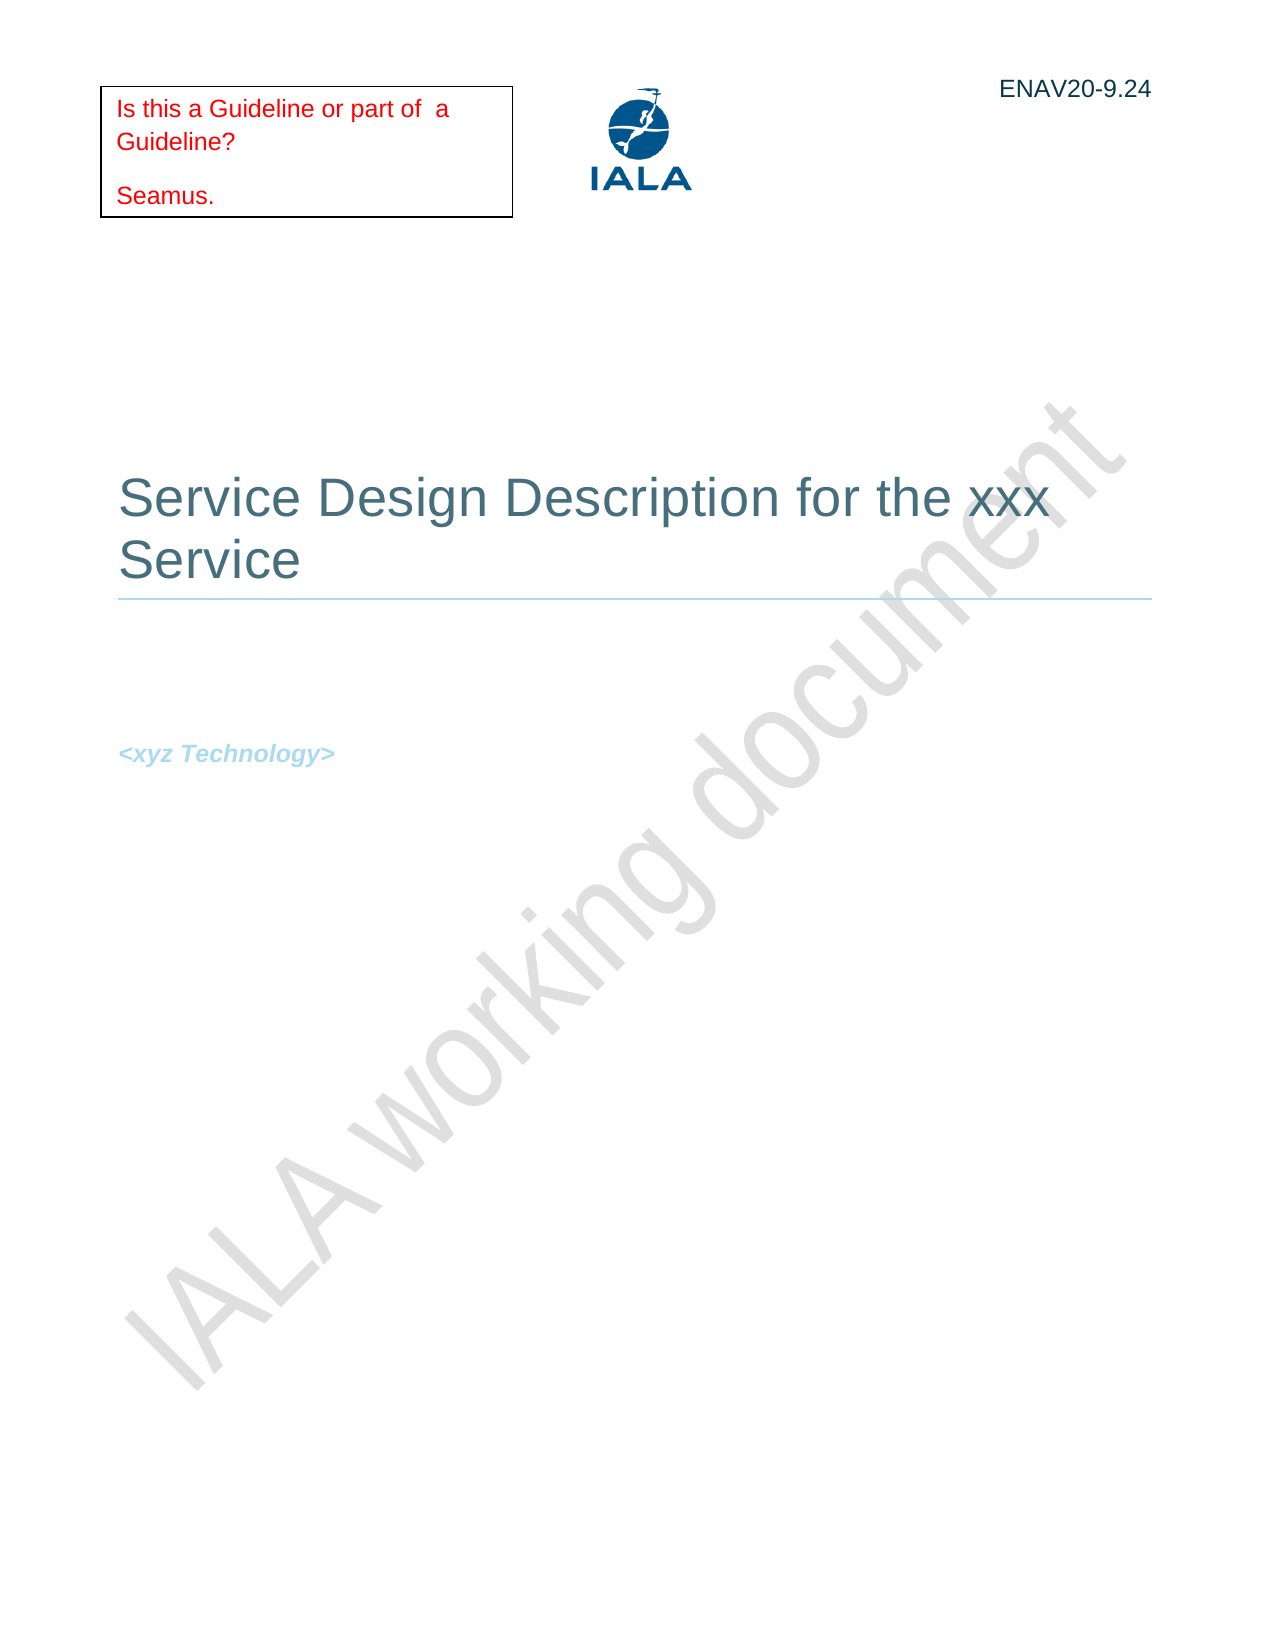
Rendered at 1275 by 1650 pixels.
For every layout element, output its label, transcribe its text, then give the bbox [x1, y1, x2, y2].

text <xyz Technology> [118, 739, 1152, 768]
picture [568, 76, 708, 213]
